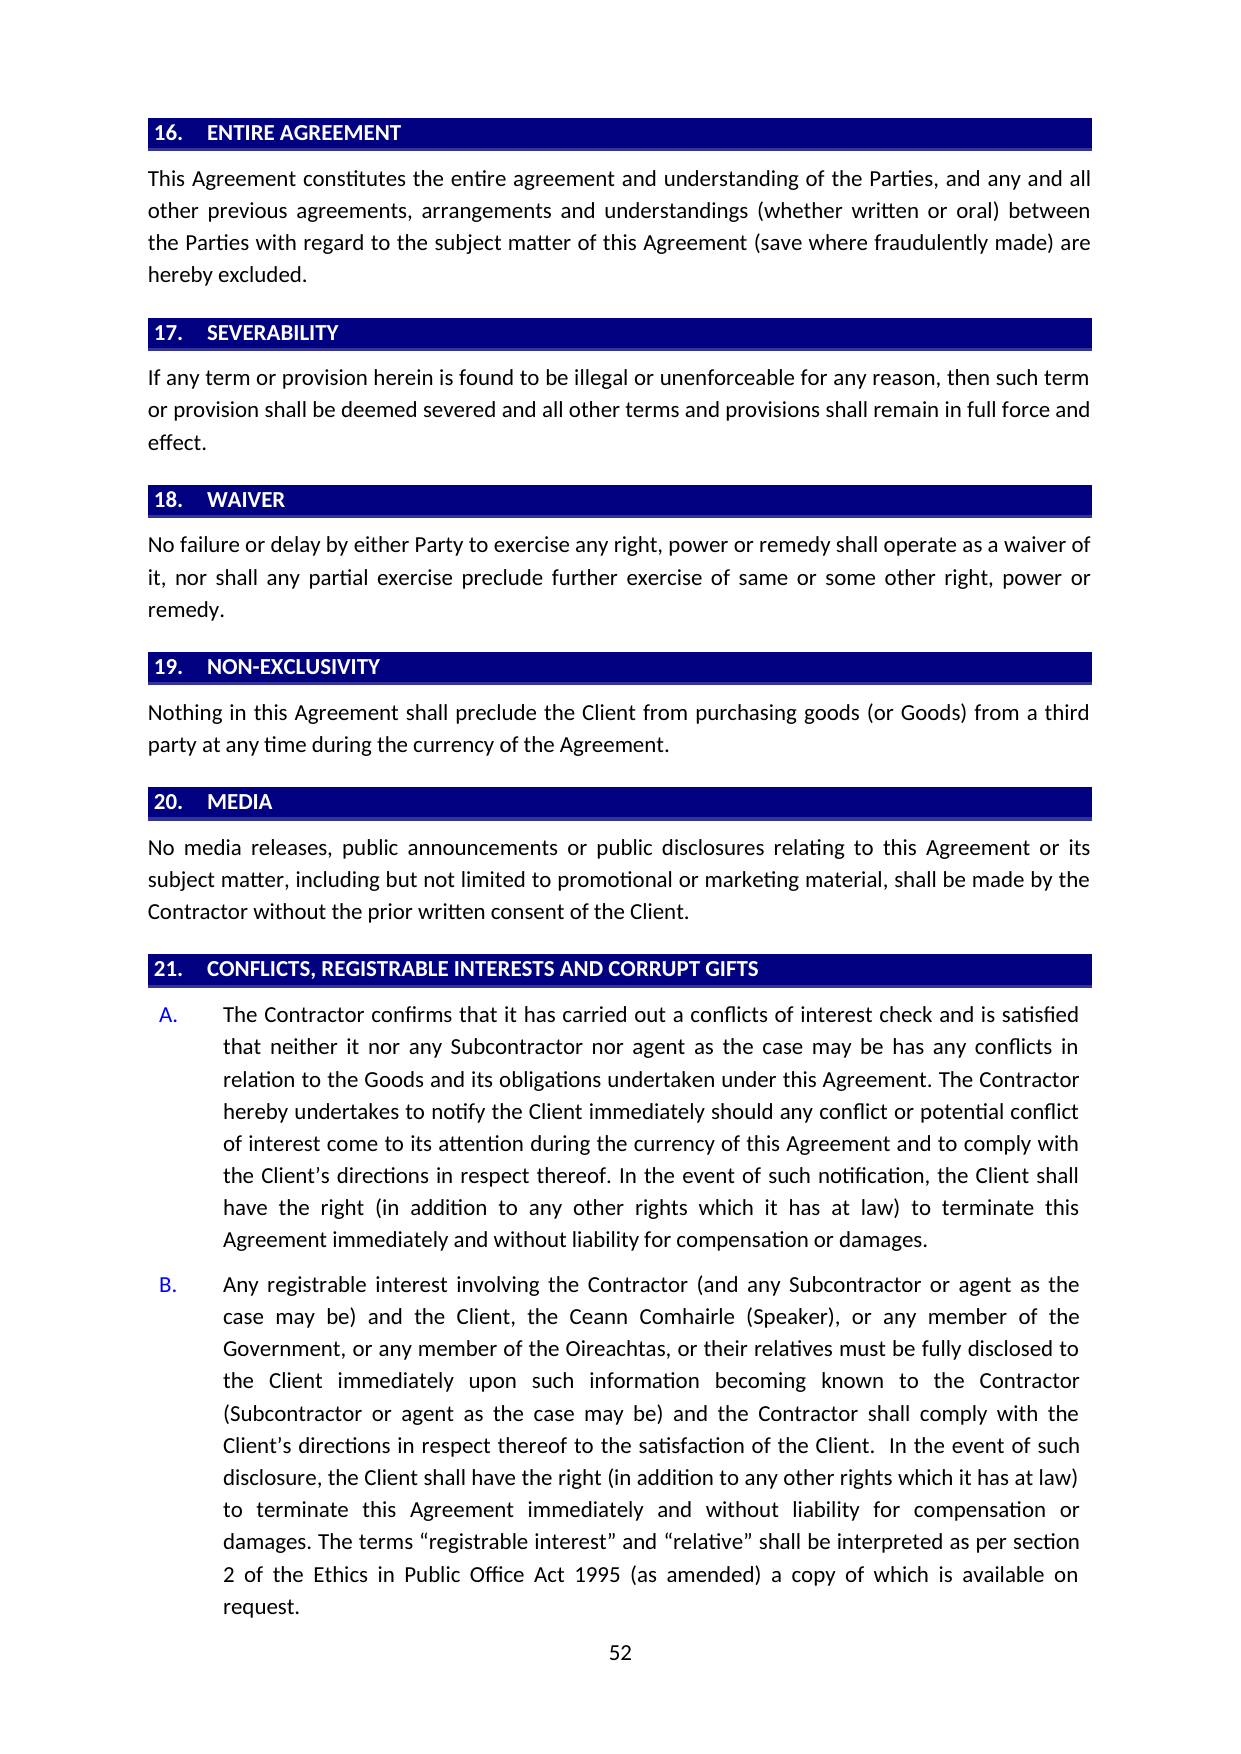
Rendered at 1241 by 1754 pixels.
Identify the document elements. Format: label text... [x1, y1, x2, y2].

text Nothing in this Agreement shall preclude the Client from purchasing goods (or Goods) from a third party at any time during the currency of the Agreement. [148, 698, 1092, 758]
subtitle 17. Severability [148, 318, 1092, 348]
table_header The Contractor confirms that it has carried out a conflicts of interest check and is satisfied that neither it nor any Subcontractor nor agent as the case may be has any conflicts in relation to the Goods and its obligations undertaken under this Agreement. The Contractor hereby undertakes to notify the Client immediately should any conflict or potential conflict of interest come to its attention during the currency of this Agreement and to comply with the Client’s directions in respect thereof. In the event of such notification, the Client shall have the right (in addition to any other rights which it has at law) to terminate this Agreement immediately and without liability for compensation or damages. [212, 1000, 1093, 1270]
table_cell Any registrable interest involving the Contractor (and any Subcontractor or agent as the case may be) and the Client, the Ceann Comhairle (Speaker), or any member of the Government, or any member of the Oireachtas, or their relatives must be fully disclosed to the Client immediately upon such information becoming known to the Contractor (Subcontractor or agent as the case may be) and the Contractor shall comply with the Client’s directions in respect thereof to the satisfaction of the Client. In the event of such disclosure, the Client shall have the right (in addition to any other rights which it has at law) to terminate this Agreement immediately and without liability for compensation or damages. The terms “registrable interest” and “relative” shall be interpreted as per section 2 of the Ethics in Public Office Act 1995 (as amended) a copy of which is available on request. [212, 1270, 1093, 1636]
text No failure or delay by either Party to exercise any right, power or remedy shall operate as a waiver of it, nor shall any partial exercise preclude further exercise of same or some other right, power or remedy. [148, 531, 1092, 623]
subtitle 18. Waiver [148, 485, 1092, 515]
table_cell B. [148, 1270, 212, 1636]
subtitle 20. Media [148, 787, 1092, 817]
text If any term or provision herein is found to be illegal or unenforceable for any reason, then such term or provision shall be deemed severed and all other terms and provisions shall remain in full force and effect. [148, 363, 1092, 456]
subtitle 21. Conflicts, Registrable Interests and Corrupt Gifts [148, 954, 1092, 985]
subtitle 16. Entire Agreement [148, 118, 1092, 148]
text This Agreement constitutes the entire agreement and understanding of the Parties, and any and all other previous agreements, arrangements and understandings (whether written or oral) between the Parties with regard to the subject matter of this Agreement (save where fraudulently made) are hereby excluded. [148, 164, 1092, 288]
text No media releases, public announcements or public disclosures relating to this Agreement or its subject matter, including but not limited to promotional or marketing material, shall be made by the Contractor without the prior written consent of the Client. [148, 833, 1092, 925]
subtitle 19. Non-exclusivity [148, 652, 1092, 682]
table_header A. [148, 1000, 212, 1270]
